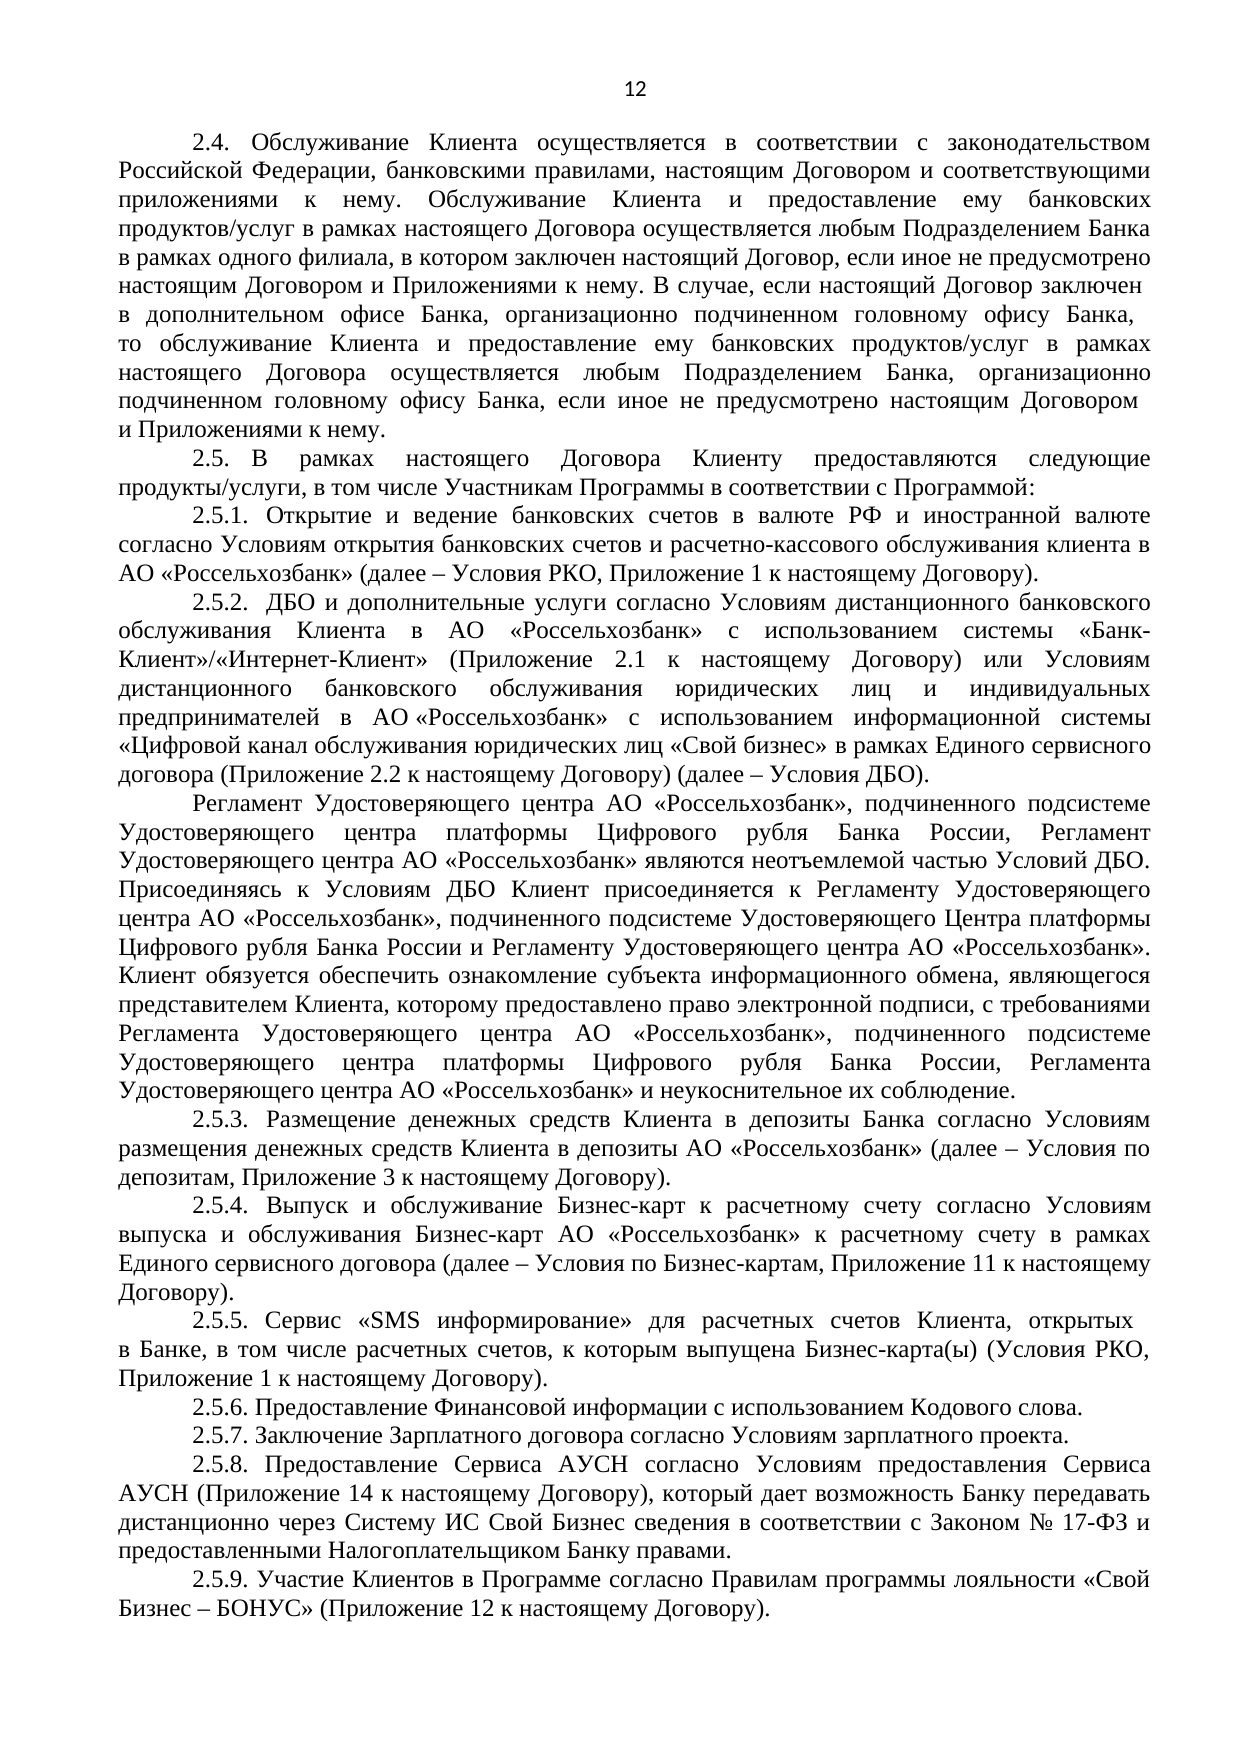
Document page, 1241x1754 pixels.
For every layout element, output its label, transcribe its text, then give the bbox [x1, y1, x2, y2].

list 2.5.7. Заключение Зарплатного договора согласно Условиям зарплатного проекта. [118, 1420, 1152, 1449]
list 2.5.4. Выпуск и обслуживание Бизнес-карт к расчетному счету согласно Условиям выпуска и обслуживания Бизнес-карт АО «Россельхозбанк» к расчетному счету в рамках Единого сервисного договора (далее – Условия по Бизнес-картам, Приложение 11 к настоящему Договору). [118, 1190, 1152, 1305]
text 2.5.8. Предоставление Сервиса АУСН согласно Условиям предоставления Сервиса АУСН (Приложение 14 к настоящему Договору), который дает возможность Банку передавать дистанционно через Систему ИС Свой Бизнес сведения в соответствии с Законом № 17-ФЗ и предоставленными Налогоплательщиком Банку правами. [118, 1449, 1152, 1564]
text 2.5.9. Участие Клиентов в Программе согласно Правилам программы лояльности «Свой Бизнес – БОНУС» (Приложение 12 к настоящему Договору). [118, 1564, 1152, 1622]
list 2.5.6. Предоставление Финансовой информации с использованием Кодового слова. [118, 1392, 1152, 1420]
list 2.5.1. Открытие и ведение банковских счетов в валюте РФ и иностранной валюте согласно Условиям открытия банковских счетов и расчетно-кассового обслуживания клиента в АО «Россельхозбанк» (далее – Условия РКО, Приложение 1 к настоящему Договору). [118, 500, 1152, 587]
list 2.5. В рамках настоящего Договора Клиенту предоставляются следующие продукты/услуги, в том числе Участникам Программы в соответствии с Программой: [118, 443, 1152, 500]
list 2.5.2. ДБО и дополнительные услуги согласно Условиям дистанционного банковского обслуживания Клиента в АО «Россельхозбанк» с использованием системы «Банк-Клиент»/«Интернет-Клиент» (Приложение 2.1 к настоящему Договору) или Условиям дистанционного банковского обслуживания юридических лиц и индивидуальных предпринимателей в АО «Россельхозбанк» с использованием информационной системы «Цифровой канал обслуживания юридических лиц «Свой бизнес» в рамках Единого сервисного договора (Приложение 2.2 к настоящему Договору) (далее – Условия ДБО). [118, 587, 1152, 788]
list 2.4. Обслуживание Клиента осуществляется в соответствии с законодательством Российской Федерации, банковскими правилами, настоящим Договором и соответствующими приложениями к нему. Обслуживание Клиента и предоставление ему банковских продуктов/услуг в рамках настоящего Договора осуществляется любым Подразделением Банка в рамках одного филиала, в котором заключен настоящий Договор, если иное не предусмотрено настоящим Договором и Приложениями к нему. В случае, если настоящий Договор заключен в дополнительном офисе Банка, организационно подчиненном головному офису Банка, то обслуживание Клиента и предоставление ему банковских продуктов/услуг в рамках настоящего Договора осуществляется любым Подразделением Банка, организационно подчиненном головному офису Банка, если иное не предусмотрено настоящим Договором и Приложениями к нему. [118, 127, 1152, 443]
list 2.5.5. Сервис «SMS информирование» для расчетных счетов Клиента, открытых в Банке, в том числе расчетных счетов, к которым выпущена Бизнес-карта(ы) (Условия РКО, Приложение 1 к настоящему Договору). [118, 1305, 1152, 1392]
list 2.5.3. Размещение денежных средств Клиента в депозиты Банка согласно Условиям размещения денежных средств Клиента в депозиты АО «Россельхозбанк» (далее – Условия по депозитам, Приложение 3 к настоящему Договору). [118, 1104, 1152, 1190]
list Регламент Удостоверяющего центра АО «Россельхозбанк», подчиненного подсистеме Удостоверяющего центра платформы Цифрового рубля Банка России, Регламент Удостоверяющего центра АО «Россельхозбанк» являются неотъемлемой частью Условий ДБО. Присоединяясь к Условиям ДБО Клиент присоединяется к Регламенту Удостоверяющего центра АО «Россельхозбанк», подчиненного подсистеме Удостоверяющего Центра платформы Цифрового рубля Банка России и Регламенту Удостоверяющего центра АО «Россельхозбанк». Клиент обязуется обеспечить ознакомление субъекта информационного обмена, являющегося представителем Клиента, которому предоставлено право электронной подписи, с требованиями Регламента Удостоверяющего центра АО «Россельхозбанк», подчиненного подсистеме Удостоверяющего центра платформы Цифрового рубля Банка России, Регламента Удостоверяющего центра АО «Россельхозбанк» и неукоснительное их соблюдение. [118, 788, 1152, 1104]
